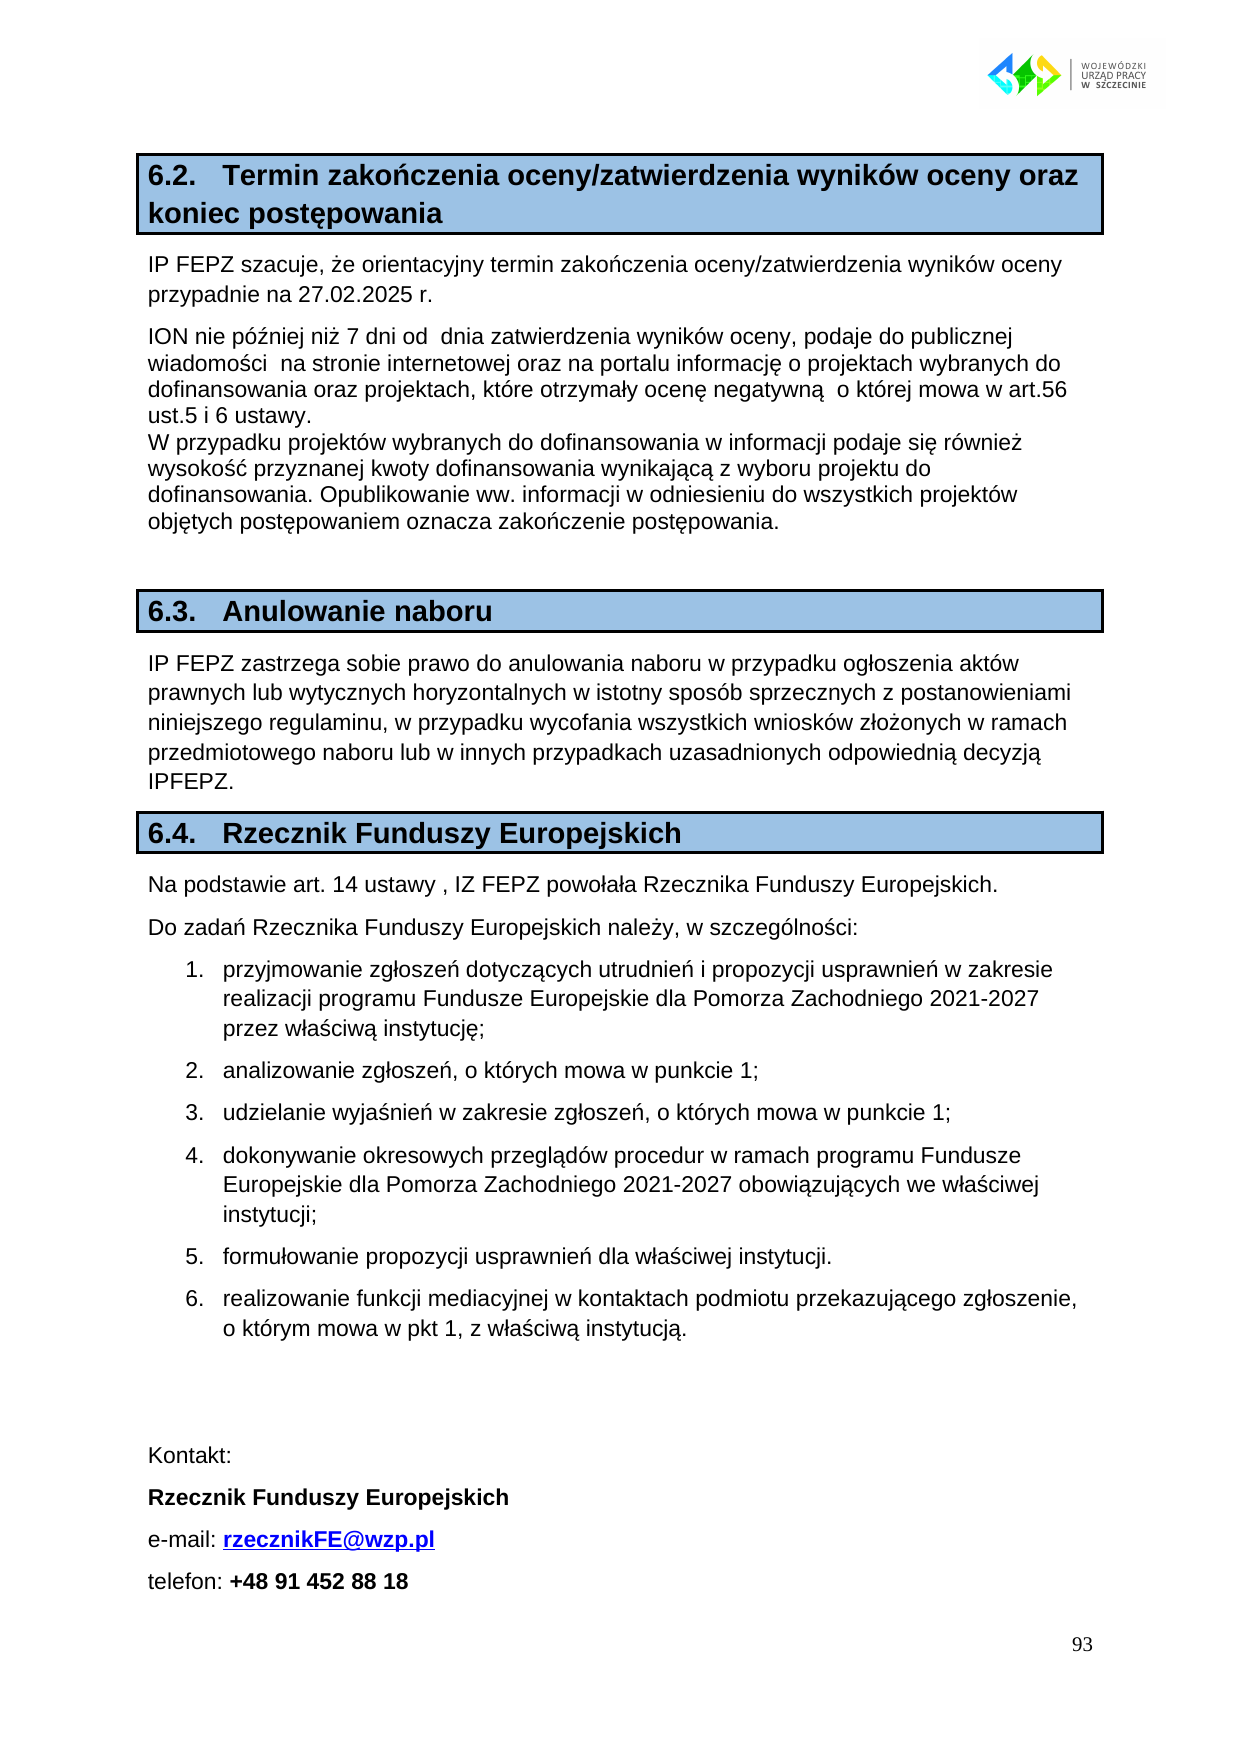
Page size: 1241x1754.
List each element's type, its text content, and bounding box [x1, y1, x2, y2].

list dokonywanie okresowych przeglądów procedur w ramach programu Fundusze Europejskie dla Pomorza Zachodniego 2021-2027 obowiązujących we właściwej instytucji; [185, 1142, 1092, 1227]
list formułowanie propozycji usprawnień dla właściwej instytucji. [185, 1243, 1092, 1269]
text IP FEPZ szacuje, że orientacyjny termin zakończenia oceny/zatwierdzenia wyników oceny przypadnie na 27.02.2025 r. [148, 251, 1092, 307]
list udzielanie wyjaśnień w zakresie zgłoszeń, o których mowa w punkcie 1; [185, 1099, 1092, 1126]
text e-mail: rzecznikFE@wzp.pl [148, 1526, 1092, 1552]
list przyjmowanie zgłoszeń dotyczących utrudnień i propozycji usprawnień w zakresie realizacji programu Fundusze Europejskie dla Pomorza Zachodniego 2021-2027 przez właściwą instytucję; [185, 956, 1092, 1041]
list analizowanie zgłoszeń, o których mowa w punkcie 1; [185, 1057, 1092, 1083]
picture [979, 38, 1167, 109]
text Kontakt: [148, 1442, 1092, 1468]
text ION nie później niż 7 dni od dnia zatwierdzenia wyników oceny, podaje do publicznej wiadomości na stronie internetowej oraz na portalu informację o projektach wybranych do dofinansowania oraz projektach, które otrzymały ocenę negatywną o której mowa w art.56 ust.5 i 6 ustawy. [148, 323, 1092, 429]
text telefon: +48 91 452 88 18 [148, 1568, 1092, 1594]
text Rzecznik Funduszy Europejskich [139, 814, 1101, 851]
text Na podstawie art. 14 ustawy , IZ FEPZ powołała Rzecznika Funduszy Europejskich. [148, 871, 1092, 898]
text IP FEPZ zastrzega sobie prawo do anulowania naboru w przypadku ogłoszenia aktów prawnych lub wytycznych horyzontalnych w istotny sposób sprzecznych z postanowieniami niniejszego regulaminu, w przypadku wycofania wszystkich wniosków złożonych w ramach przedmiotowego naboru lub w innych przypadkach uzasadnionych odpowiednią decyzją IPFEPZ. [148, 649, 1092, 795]
text Termin zakończenia oceny/zatwierdzenia wyników oceny oraz koniec postępowania [139, 156, 1101, 232]
text Rzecznik Funduszy Europejskich [148, 1484, 1092, 1510]
text W przypadku projektów wybranych do dofinansowania w informacji podaje się również wysokość przyznanej kwoty dofinansowania wynikającą z wyboru projektu do dofinansowania. Opublikowanie ww. informacji w odniesieniu do wszystkich projektów objętych postępowaniem oznacza zakończenie postępowania. [148, 429, 1092, 534]
text Anulowanie naboru [139, 592, 1101, 630]
list realizowanie funkcji mediacyjnej w kontaktach podmiotu przekazującego zgłoszenie, o którym mowa w pkt 1, z właściwą instytucją. [185, 1285, 1092, 1341]
text Do zadań Rzecznika Funduszy Europejskich należy, w szczególności: [148, 913, 1092, 940]
